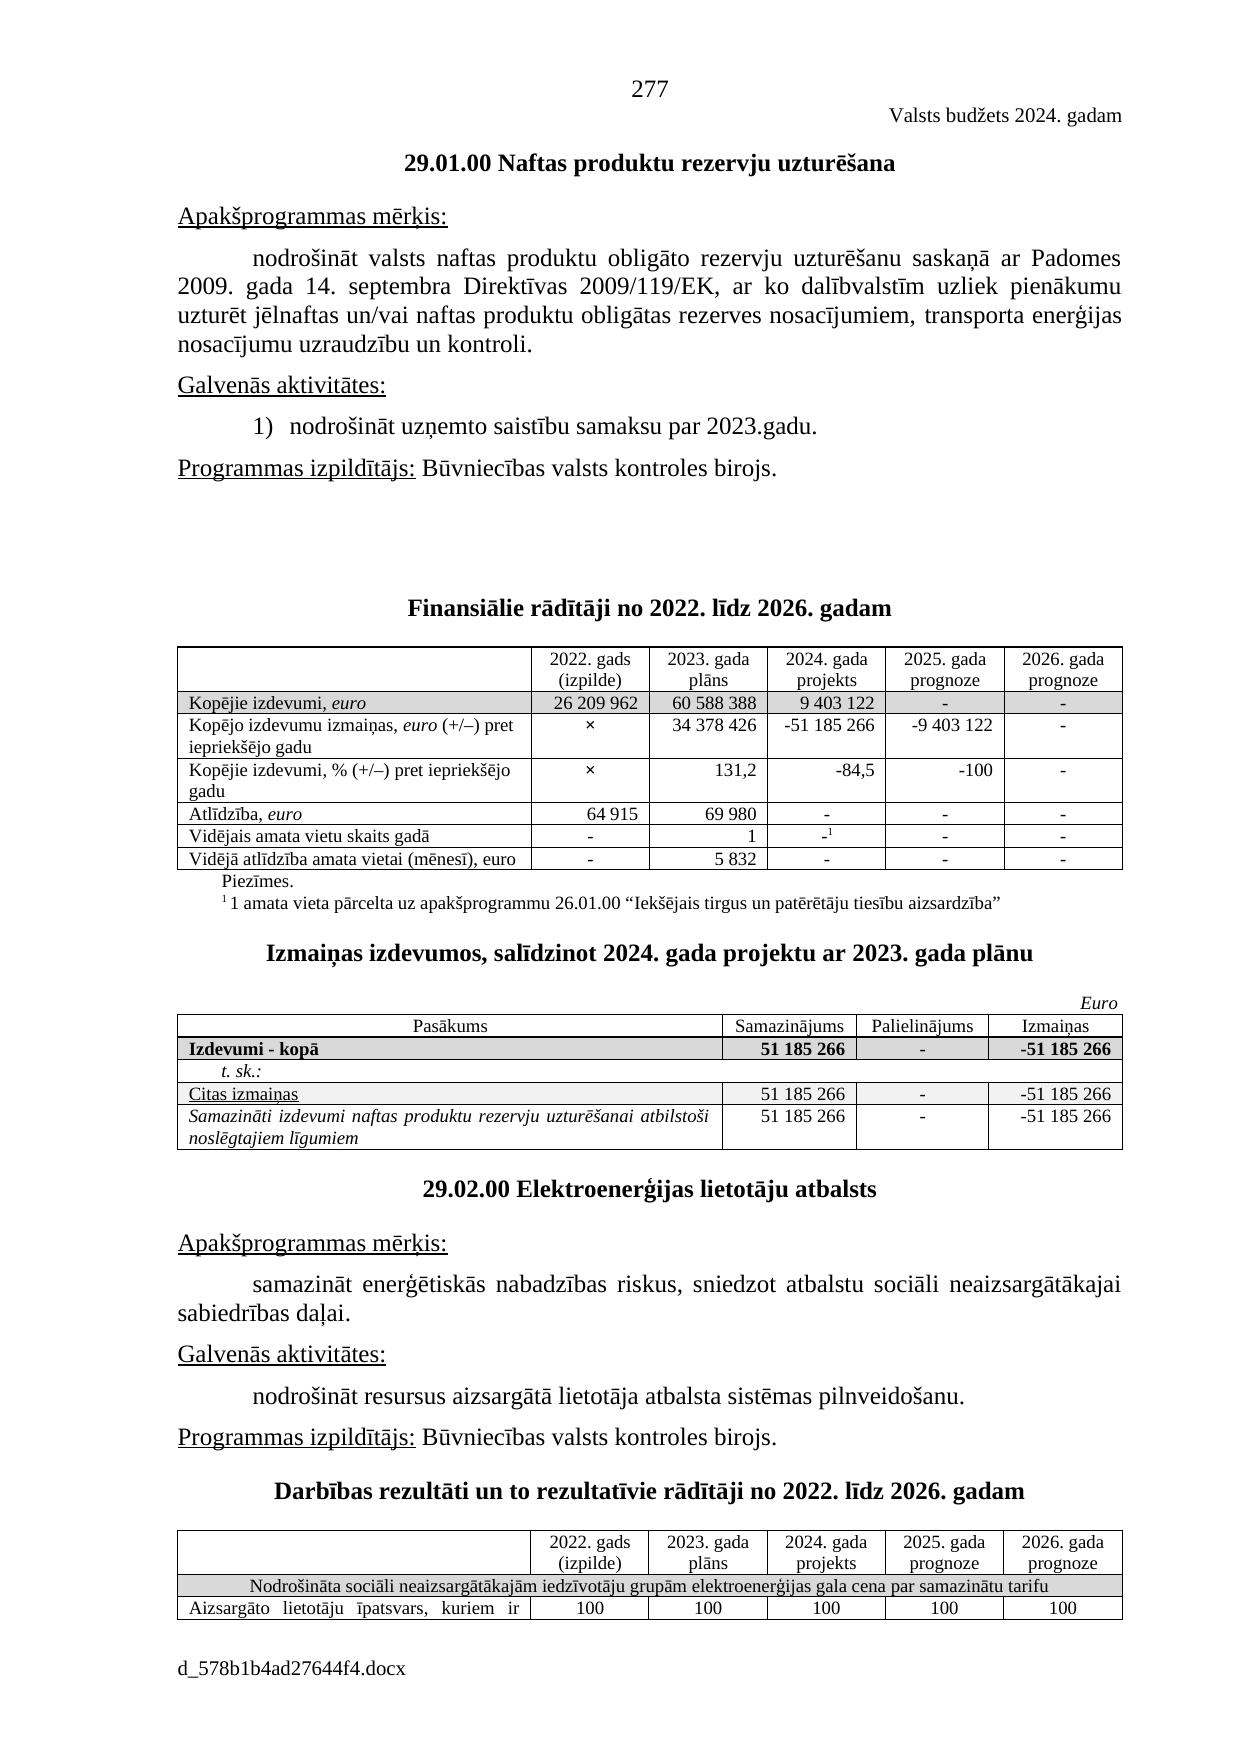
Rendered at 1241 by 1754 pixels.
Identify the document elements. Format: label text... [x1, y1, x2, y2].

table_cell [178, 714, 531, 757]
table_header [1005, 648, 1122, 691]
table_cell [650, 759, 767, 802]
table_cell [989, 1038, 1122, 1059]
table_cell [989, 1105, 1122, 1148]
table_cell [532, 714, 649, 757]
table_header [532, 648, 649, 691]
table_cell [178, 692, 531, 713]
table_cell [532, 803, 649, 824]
text 29.02.00 Elektroenerģijas lietotāju atbalsts [177, 1174, 1122, 1203]
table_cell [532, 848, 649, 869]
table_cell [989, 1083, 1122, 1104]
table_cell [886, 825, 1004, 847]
text Darbības rezultāti un to rezultatīvie rādītāji no 2022. līdz 2026. gadam [177, 1476, 1122, 1504]
text nodrošināt resursus aizsargātā lietotāja atbalsta sistēmas pilnveidošanu. [252, 1381, 1123, 1409]
text 29.01.00 Naftas produktu rezervju uzturēšana [177, 148, 1122, 176]
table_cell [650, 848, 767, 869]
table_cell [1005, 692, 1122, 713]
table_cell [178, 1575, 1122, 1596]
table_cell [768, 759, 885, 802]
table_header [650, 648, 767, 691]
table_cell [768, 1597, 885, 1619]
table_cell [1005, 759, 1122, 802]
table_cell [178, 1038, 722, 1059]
text Euro [1002, 992, 1122, 1014]
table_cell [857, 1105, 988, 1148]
text Programmas izpildītājs: Būvniecības valsts kontroles birojs. [177, 453, 1122, 481]
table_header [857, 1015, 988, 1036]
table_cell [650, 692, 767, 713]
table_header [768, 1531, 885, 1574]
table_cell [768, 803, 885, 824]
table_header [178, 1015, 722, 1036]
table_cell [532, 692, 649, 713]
text Galvenās aktivitātes: [177, 370, 1122, 399]
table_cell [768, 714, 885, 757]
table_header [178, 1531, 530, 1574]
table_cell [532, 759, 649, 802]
text Piezīmes. [177, 870, 1122, 892]
text samazināt enerģētiskās nabadzības riskus, sniedzot atbalstu sociāli neaizsargātākajai sabiedrības daļai. [177, 1269, 1122, 1327]
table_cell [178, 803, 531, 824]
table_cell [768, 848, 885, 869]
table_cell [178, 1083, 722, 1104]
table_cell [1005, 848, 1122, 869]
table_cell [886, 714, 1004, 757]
list Apakšprogrammas mērķis: [177, 201, 1122, 230]
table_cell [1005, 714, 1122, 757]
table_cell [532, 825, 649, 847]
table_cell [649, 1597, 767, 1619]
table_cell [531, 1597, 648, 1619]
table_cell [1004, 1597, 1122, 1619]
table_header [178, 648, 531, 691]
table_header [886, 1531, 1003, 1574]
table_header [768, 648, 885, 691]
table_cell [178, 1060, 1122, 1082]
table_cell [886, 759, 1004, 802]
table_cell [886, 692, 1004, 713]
list Apakšprogrammas mērķis: [177, 1228, 1122, 1257]
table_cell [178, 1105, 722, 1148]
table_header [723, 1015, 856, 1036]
text nodrošināt valsts naftas produktu obligāto rezervju uzturēšanu saskaņā ar Padomes 2009. gada 14. septembra Direktīvas 2009/119/EK, ar ko dalībvalstīm uzliek pienākumu uzturēt jēlnaftas un/vai naftas produktu obligātas rezerves nosacījumiem, transporta enerģijas nosacījumu uzraudzību un kontroli. [177, 243, 1122, 358]
text 1 1 amata vieta pārcelta uz apakšprogrammu 26.01.00 “Iekšējais tirgus un patērētāju tiesību aizsardzība” [177, 892, 1122, 913]
list nodrošināt uzņemto saistību samaksu par 2023.gadu. [252, 411, 1122, 440]
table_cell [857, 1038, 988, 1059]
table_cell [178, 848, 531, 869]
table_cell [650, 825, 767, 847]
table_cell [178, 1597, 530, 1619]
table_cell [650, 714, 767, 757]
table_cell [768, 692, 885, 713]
text Finansiālie rādītāji no 2022. līdz 2026. gadam [177, 593, 1122, 621]
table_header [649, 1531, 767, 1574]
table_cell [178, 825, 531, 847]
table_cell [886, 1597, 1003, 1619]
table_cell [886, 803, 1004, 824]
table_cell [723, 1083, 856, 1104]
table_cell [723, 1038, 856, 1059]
text Izmaiņas izdevumos, salīdzinot 2024. gada projektu ar 2023. gada plānu [177, 938, 1122, 967]
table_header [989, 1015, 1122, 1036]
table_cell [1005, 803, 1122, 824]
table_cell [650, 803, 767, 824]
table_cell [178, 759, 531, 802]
text Galvenās aktivitātes: [177, 1339, 1122, 1368]
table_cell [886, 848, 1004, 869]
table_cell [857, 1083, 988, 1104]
text Programmas izpildītājs: Būvniecības valsts kontroles birojs. [177, 1422, 1122, 1451]
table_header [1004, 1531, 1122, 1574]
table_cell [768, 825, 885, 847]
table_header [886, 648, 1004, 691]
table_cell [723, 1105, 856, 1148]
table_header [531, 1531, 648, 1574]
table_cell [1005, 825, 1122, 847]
